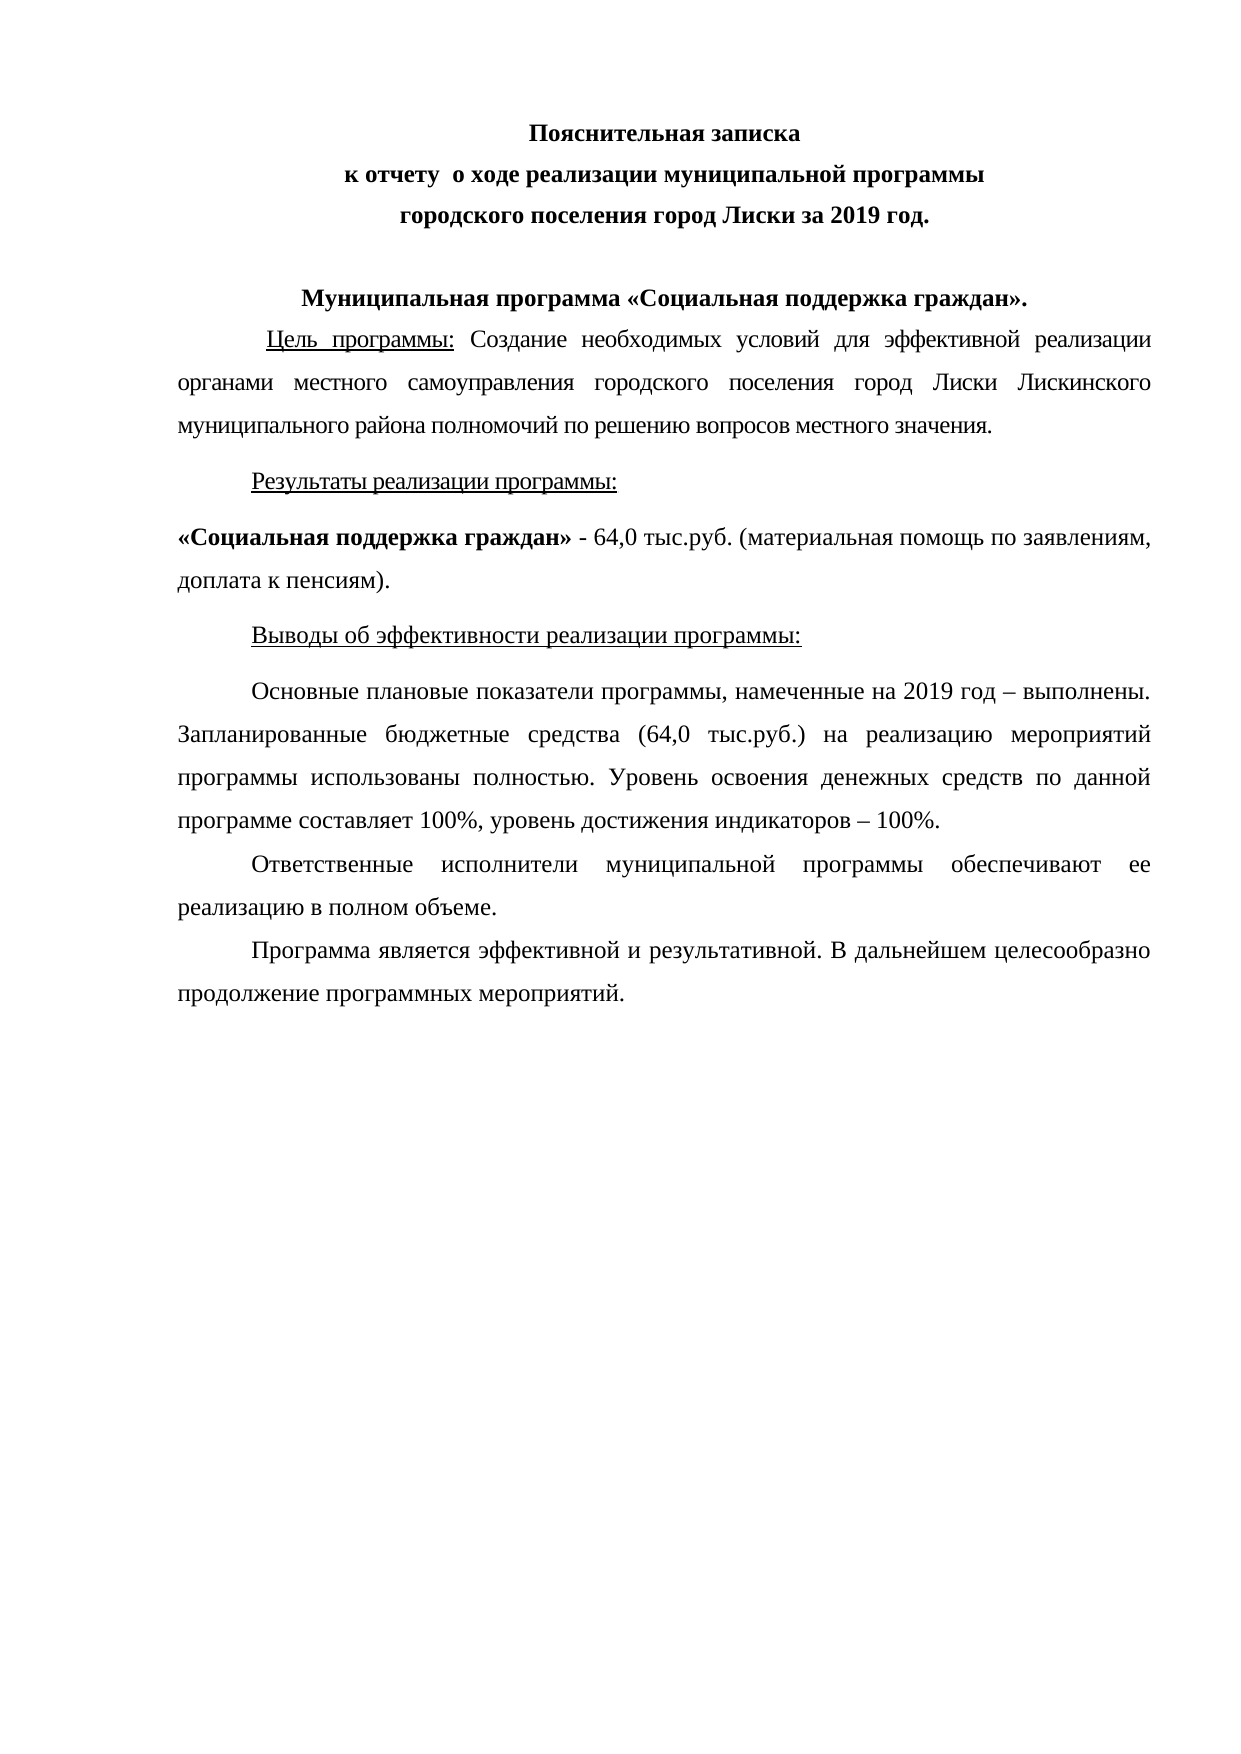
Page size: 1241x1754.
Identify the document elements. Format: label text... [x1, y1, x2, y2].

text Результаты реализации программы: [177, 466, 1152, 495]
text к отчету о ходе реализации муниципальной программы [177, 159, 1152, 188]
text Муниципальная программа «Социальная поддержка граждан». [177, 283, 1152, 312]
text городского поселения город Лиски за 2019 год. [177, 201, 1152, 229]
text Выводы об эффективности реализации программы: [177, 621, 1152, 649]
text Пояснительная записка [177, 118, 1152, 147]
text Ответственные исполнители муниципальной программы обеспечивают ее реализацию в полном объеме. [177, 849, 1152, 921]
text Основные плановые показатели программы, намеченные на 2019 год – выполнены. Запланированные бюджетные средства (64,0 тыс.руб.) на реализацию мероприятий программы использованы полностью. Уровень освоения денежных средств по данной программе составляет 100%, уровень достижения индикаторов – 100%. [177, 676, 1152, 834]
text «Социальная поддержка граждан» - 64,0 тыс.руб. (материальная помощь по заявлениям, доплата к пенсиям). [177, 522, 1152, 594]
text Цель программы: Создание необходимых условий для эффективной реализации органами местного самоуправления городского поселения город Лиски Лискинского муниципального района полномочий по решению вопросов местного значения. [177, 324, 1152, 439]
text Программа является эффективной и результативной. В дальнейшем целесообразно продолжение программных мероприятий. [177, 935, 1152, 1007]
